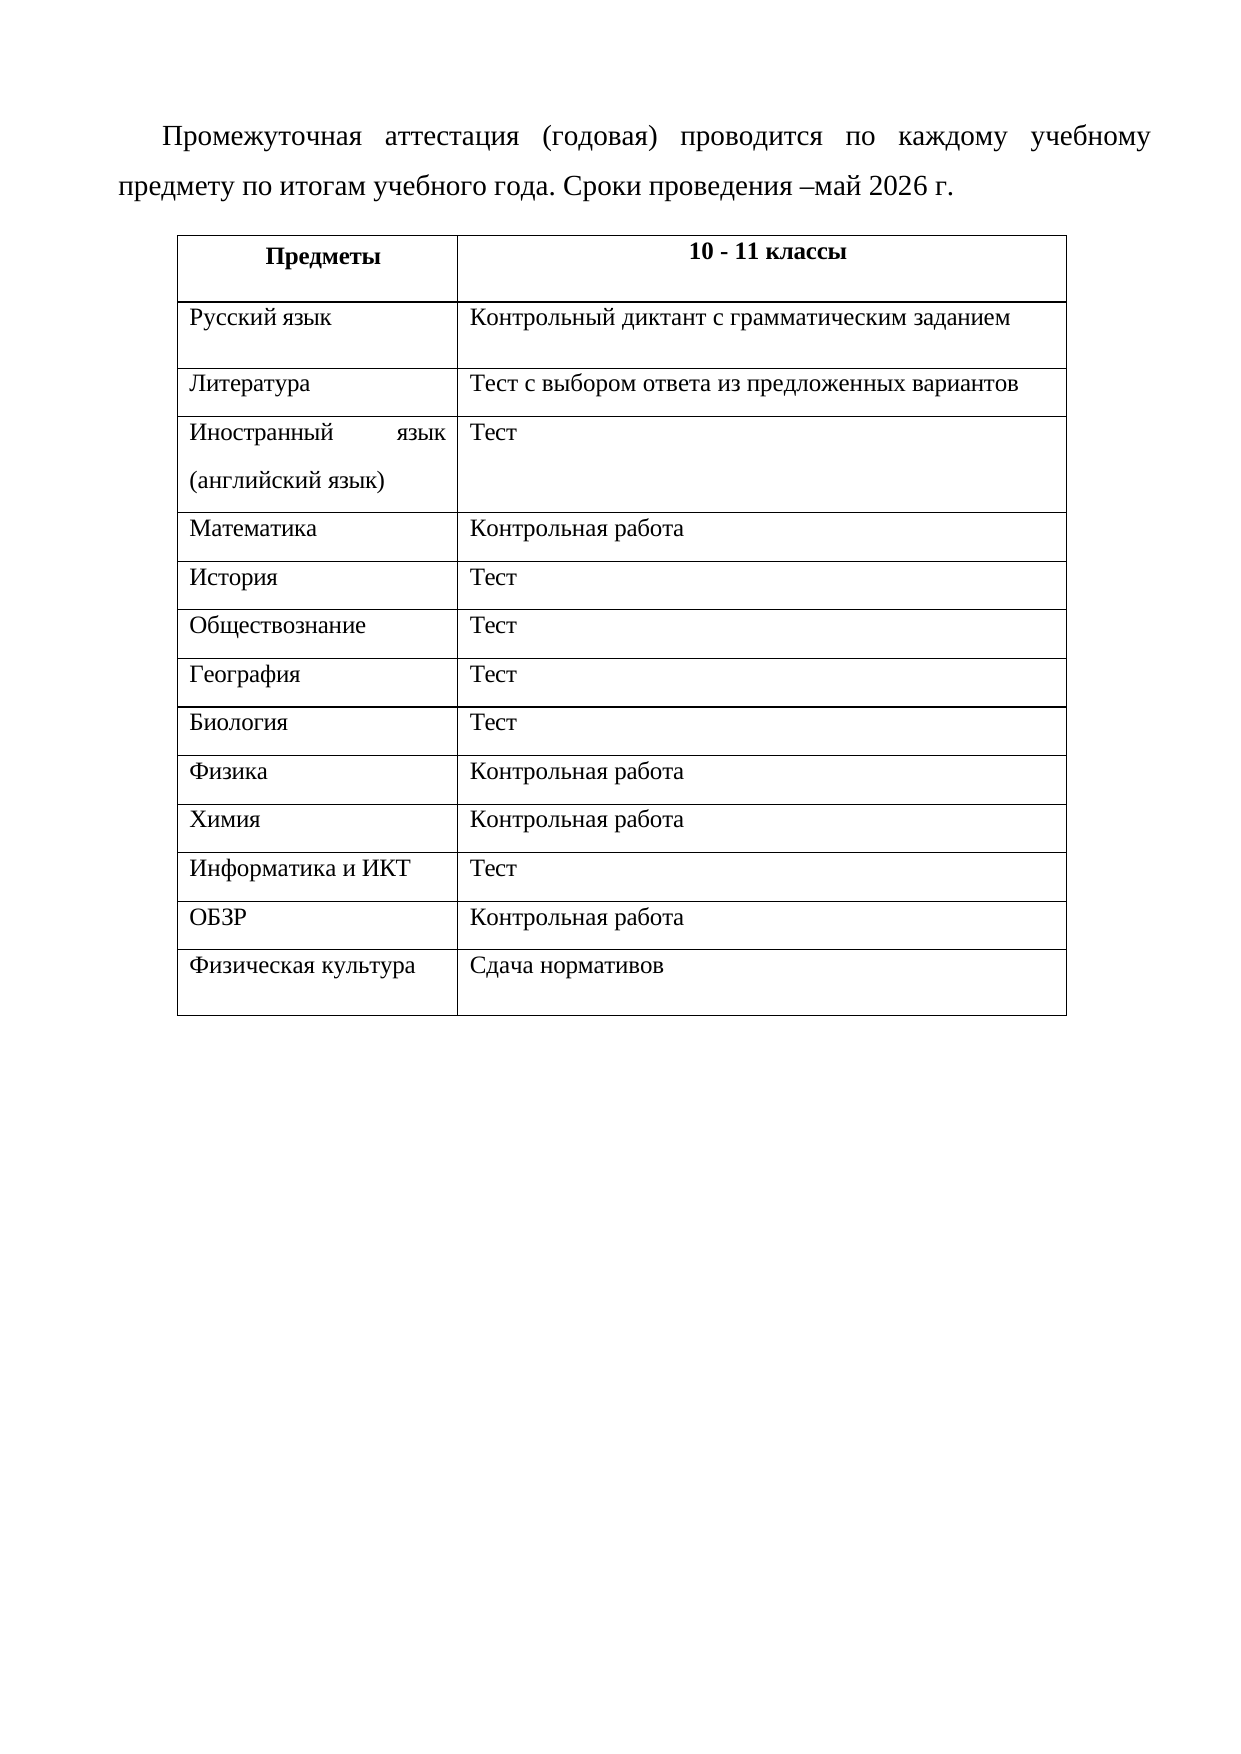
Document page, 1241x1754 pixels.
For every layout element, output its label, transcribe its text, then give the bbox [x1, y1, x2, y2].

table_cell Тест [458, 417, 1066, 512]
table_cell Контрольная работа [458, 756, 1066, 803]
table_cell Контрольная работа [458, 805, 1066, 852]
table_cell Контрольная работа [458, 902, 1066, 949]
table_cell Тест [458, 853, 1066, 901]
table_cell Тест [458, 562, 1066, 609]
table_cell Русский язык [178, 303, 457, 367]
text Промежуточная аттестация (годовая) проводится по каждому учебному предмету по итогам учебного года. Сроки проведения –май 2026 г. [118, 118, 1152, 202]
table_cell Тест [458, 659, 1066, 706]
table_cell Тест [458, 610, 1066, 658]
table_cell Химия [178, 805, 457, 852]
table_header Предметы [178, 236, 457, 301]
table_cell Иностранный язык (английский язык) [178, 417, 457, 512]
table_cell Тест с выбором ответа из предложенных вариантов [458, 369, 1066, 416]
table_cell Информатика и ИКТ [178, 853, 457, 901]
table_cell Тест [458, 708, 1066, 755]
table_cell ОБЗР [178, 902, 457, 949]
table_cell Обществознание [178, 610, 457, 658]
table_cell Контрольная работа [458, 513, 1066, 561]
table_cell История [178, 562, 457, 609]
table_cell Сдача нормативов [458, 950, 1066, 1015]
table_cell Математика [178, 513, 457, 561]
table_header 10 - 11 классы [458, 236, 1066, 301]
table_cell Контрольный диктант с грамматическим заданием [458, 303, 1066, 367]
table_cell География [178, 659, 457, 706]
table_cell Физика [178, 756, 457, 803]
table_cell Биология [178, 708, 457, 755]
table_cell Литература [178, 369, 457, 416]
table_cell Физическая культура [178, 950, 457, 1015]
